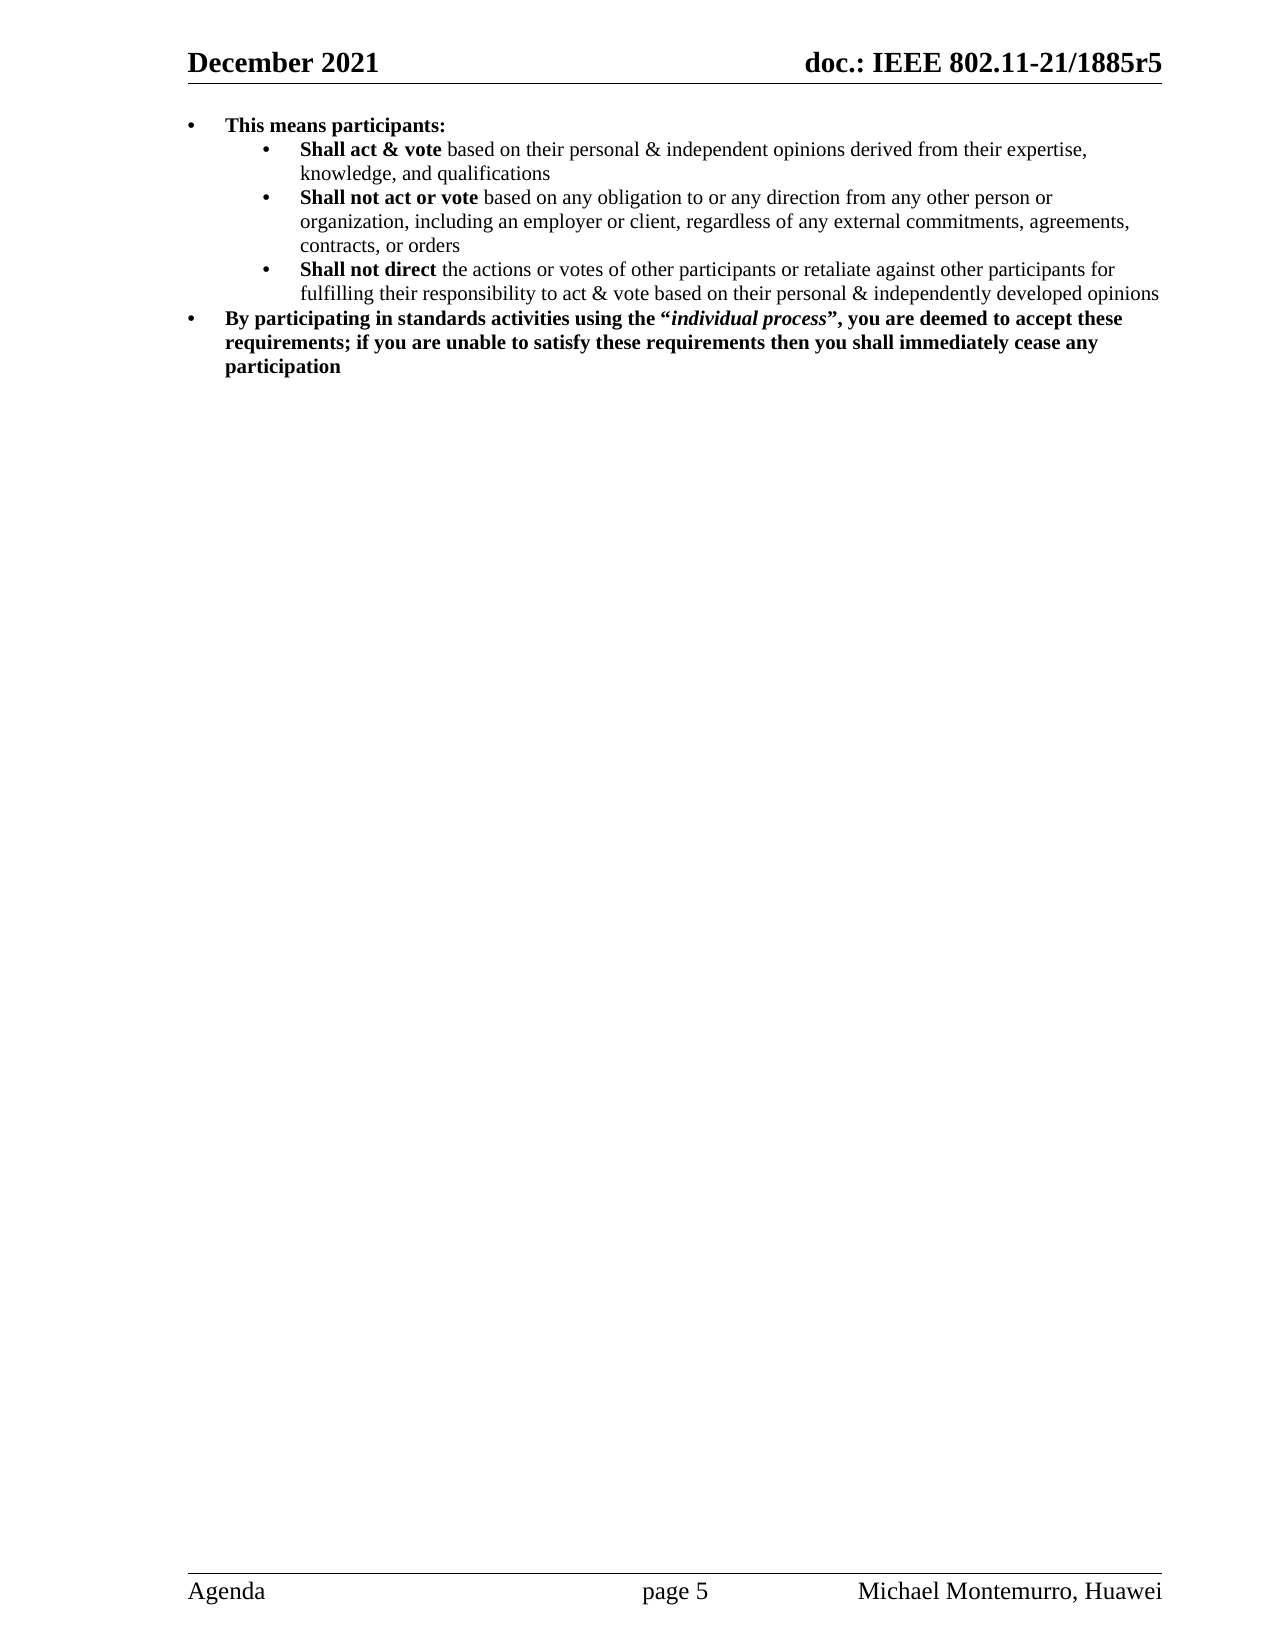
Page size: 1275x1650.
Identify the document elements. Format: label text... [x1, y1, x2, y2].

list This means participants: [187, 112, 1162, 137]
list Shall act & vote based on their personal & independent opinions derived from their expertise, knowledge, and qualifications [262, 137, 1162, 185]
list Shall not direct the actions or votes of other participants or retaliate against other participants for fulfilling their responsibility to act & vote based on their personal & independently developed opinions [262, 257, 1162, 305]
list Shall not act or vote based on any obligation to or any direction from any other person or organization, including an employer or client, regardless of any external commitments, agreements, contracts, or orders [262, 185, 1162, 257]
list By participating in standards activities using the “individual process”, you are deemed to accept these requirements; if you are unable to satisfy these requirements then you shall immediately cease any participation [187, 305, 1162, 378]
